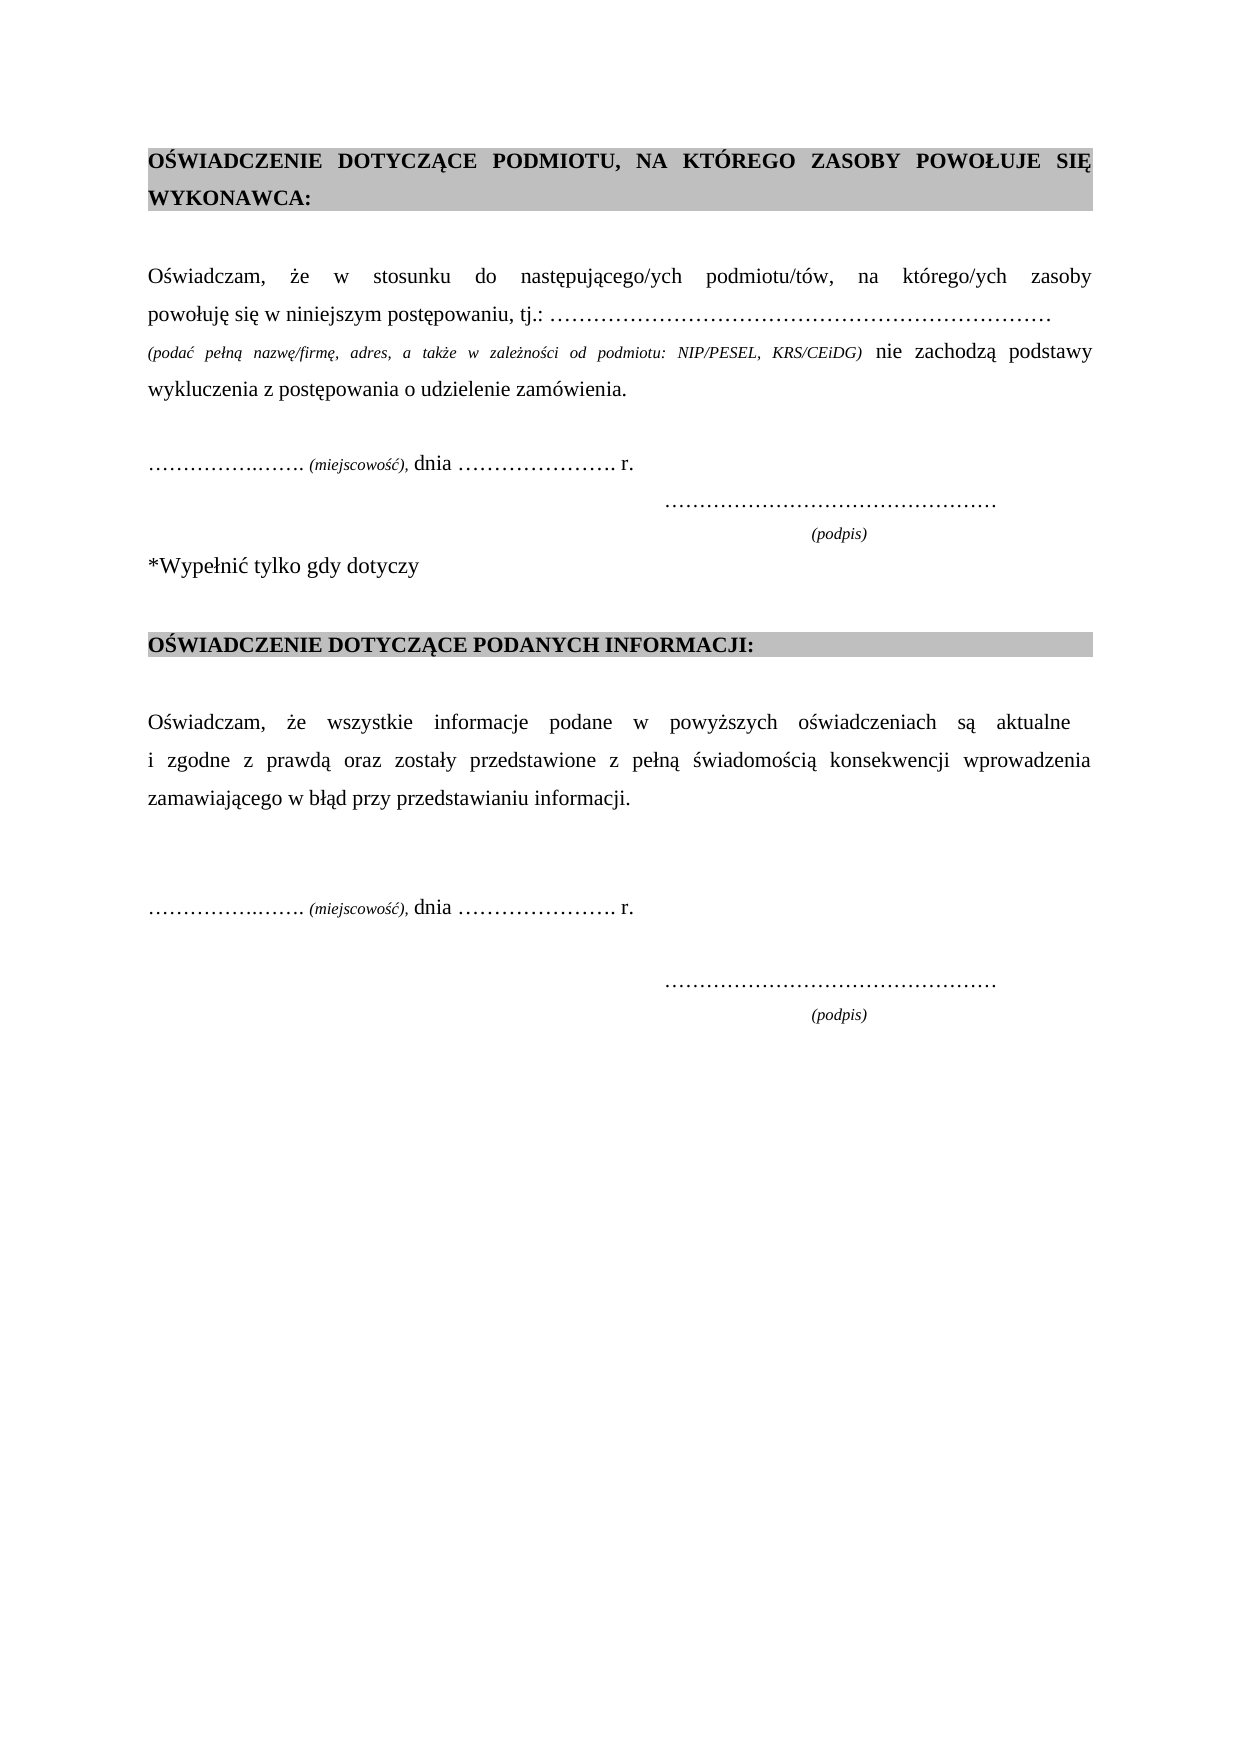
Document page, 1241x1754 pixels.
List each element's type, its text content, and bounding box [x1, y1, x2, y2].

text …………….……. (miejscowość), dnia …………………. r. [148, 894, 1093, 919]
text ………………………………………… [148, 968, 1093, 992]
text (podpis) [738, 1004, 1093, 1023]
text …………….……. (miejscowość), dnia …………………. r. [148, 450, 1093, 475]
text *Wypełnić tylko gdy dotyczy [148, 553, 1093, 579]
text Oświadczam, że wszystkie informacje podane w powyższych oświadczeniach są aktualne i zgodne z prawdą oraz zostały przedstawione z pełną świadomością konsekwencji wprowadzenia zamawiającego w błąd przy przedstawianiu informacji. [148, 709, 1093, 810]
text ………………………………………… [148, 488, 1093, 512]
text (podpis) [738, 524, 1093, 543]
text OŚWIADCZENIE DOTYCZĄCE PODMIOTU, NA KTÓREGO ZASOBY POWOŁUJE SIĘ WYKONAWCA: [148, 148, 1093, 211]
text Oświadczam, że w stosunku do następującego/ych podmiotu/tów, na którego/ych zasoby powołuję się w niniejszym postępowaniu, tj.: …………………………………………………………… (podać pełną nazwę/firmę, adres, a także w zależności od podmiotu: NIP/PESEL, KRS/CEiDG) nie zachodzą podstawy wykluczenia z postępowania o udzielenie zamówienia. [148, 263, 1093, 401]
text OŚWIADCZENIE DOTYCZĄCE PODANYCH INFORMACJI: [148, 632, 1093, 657]
